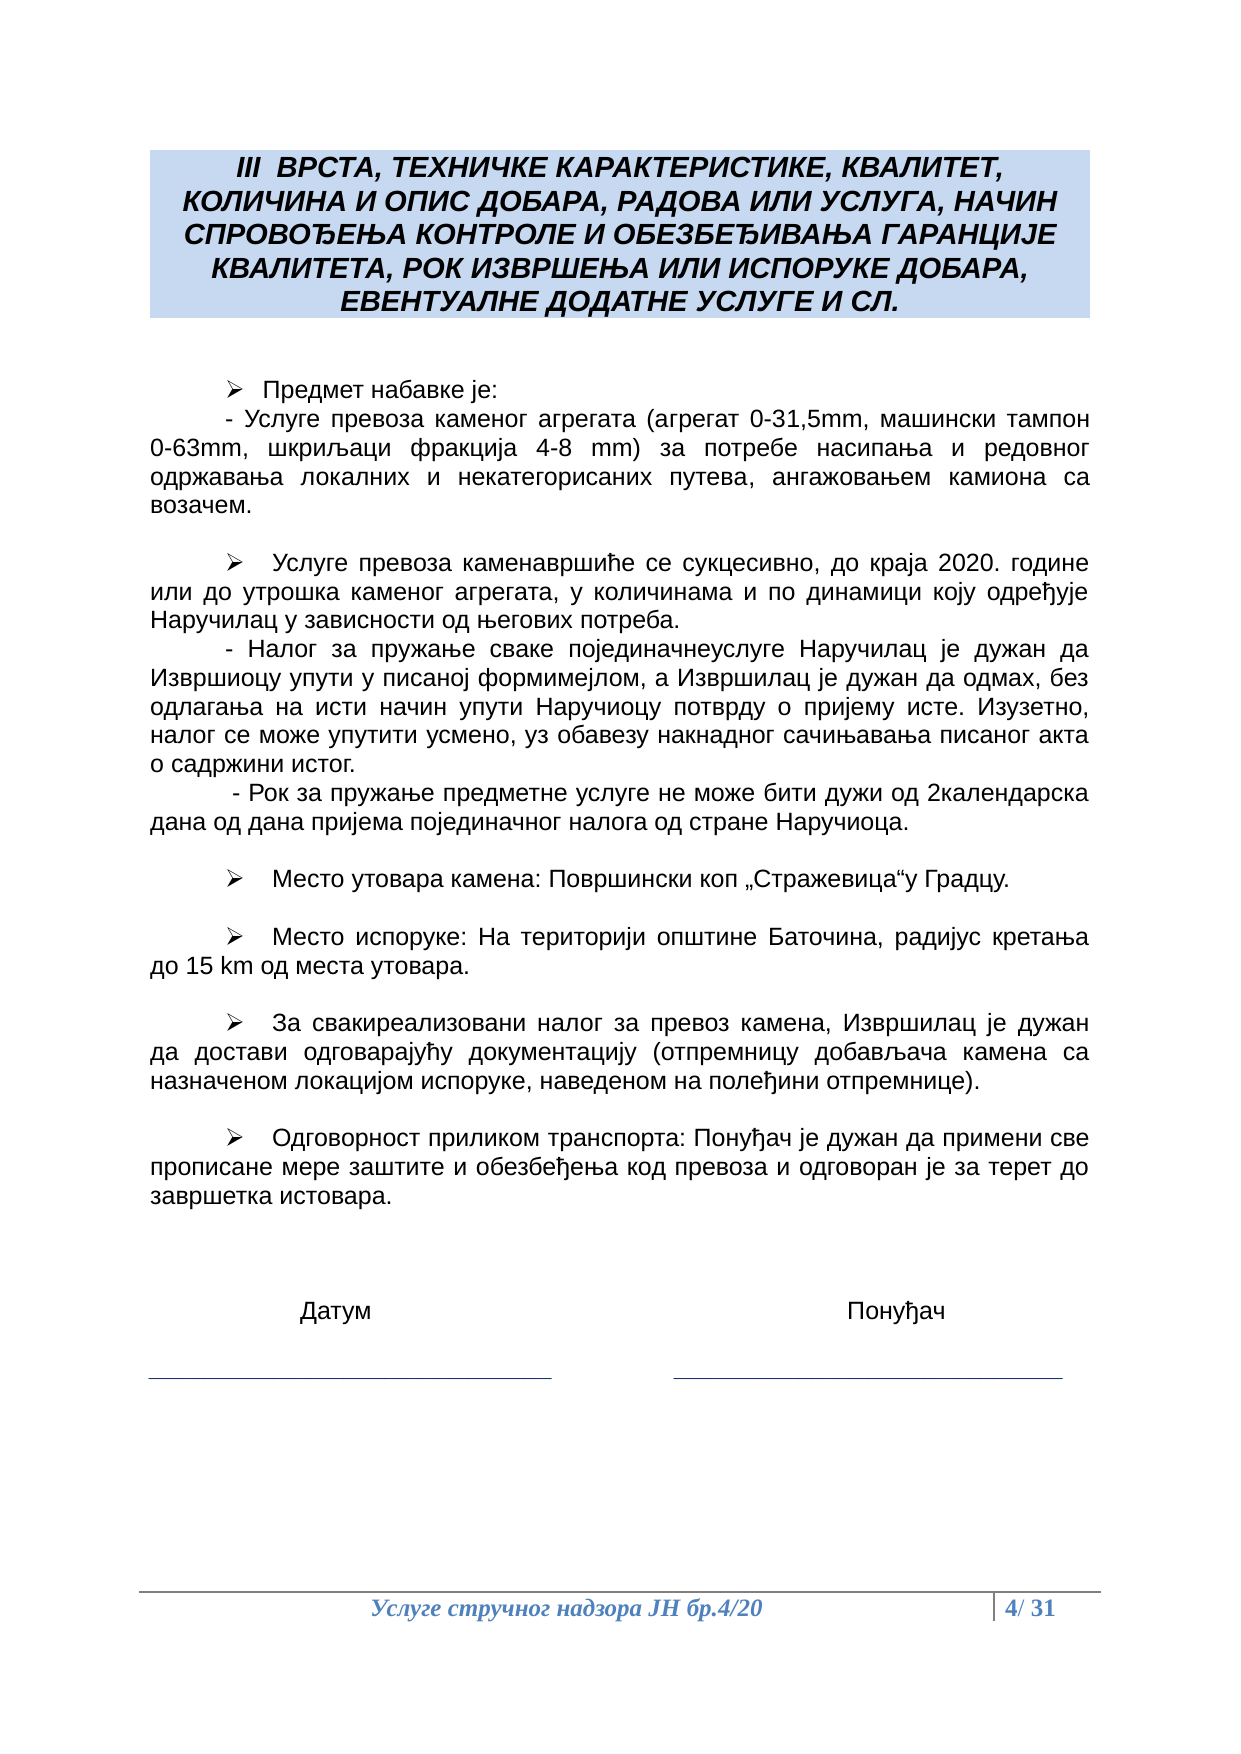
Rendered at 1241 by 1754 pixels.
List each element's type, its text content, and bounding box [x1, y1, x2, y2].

list Место утовара камена: Површински коп „Стражевицa“у Градцу. [150, 864, 1090, 893]
text - Услуге превоза каменог агрегата (агрегат 0-31,5mm, машински тампон 0-63mm, шкриљаци фракција 4-8 mm) за потребе насипања и редовног одржавања локалних и некатегорисаних путева, ангажовањем камиона са возачем. [150, 404, 1090, 519]
list Предмет набавке је: [225, 375, 1090, 404]
text Датум Понуђач [225, 1296, 1090, 1324]
text - Рок за пружање предметне услуге не може бити дужи од 2календарска дана од дана пријема појединачног налога од стране Наручиоца. [150, 778, 1090, 835]
text III ВРСТА, ТЕХНИЧКЕ КАРАКТЕРИСТИКЕ, КВАЛИТЕТ, КОЛИЧИНА И ОПИС ДОБАРА, РАДОВА ИЛИ УСЛУГА, НАЧИН СПРОВОЂЕЊА КОНТРОЛЕ И ОБЕЗБЕЂИВАЊА ГАРАНЦИЈЕ КВАЛИТЕТА, РОК ИЗВРШЕЊА ИЛИ ИСПОРУКЕ ДОБАРА, ЕВЕНТУАЛНЕ ДОДАТНЕ УСЛУГЕ И СЛ. [150, 150, 1090, 318]
list За свакиреализовани налог за превоз камена, Извршилац је дужан да достави одговарајућу документацију (отпремницу добављача камена са назначеном локацијом испоруке, наведеном на полеђини отпремнице). [150, 1008, 1090, 1094]
list Место испоруке: На територији општине Баточина, радијус кретања до 15 km од места утовара. [150, 922, 1090, 979]
list - Налог за пружање сваке појединачнеуслуге Наручилац је дужан да Извршиоцу упути у писаној формимејлом, а Извршилац је дужан да одмах, без одлагања на исти начин упути Наручиоцу потврду о пријему исте. Изузетно, налог се може упутити усмено, уз обавезу накнадног сачињавања писаног акта о садржини истог. [150, 634, 1090, 778]
text _____________________________ ____________________________ [150, 1353, 1090, 1382]
list Услуге превоза каменавршиће се сукцесивно, до краја 2020. године или до утрошка каменог агрегата, у количинама и по динамици коју одређује Наручилац у зависности од његових потреба. [150, 548, 1090, 634]
list Одговорност приликом транспорта: Понуђач је дужан да примени све прописане мере заштите и обезбеђења код превоза и одговоран је за терет до завршетка истовара. [150, 1123, 1090, 1209]
